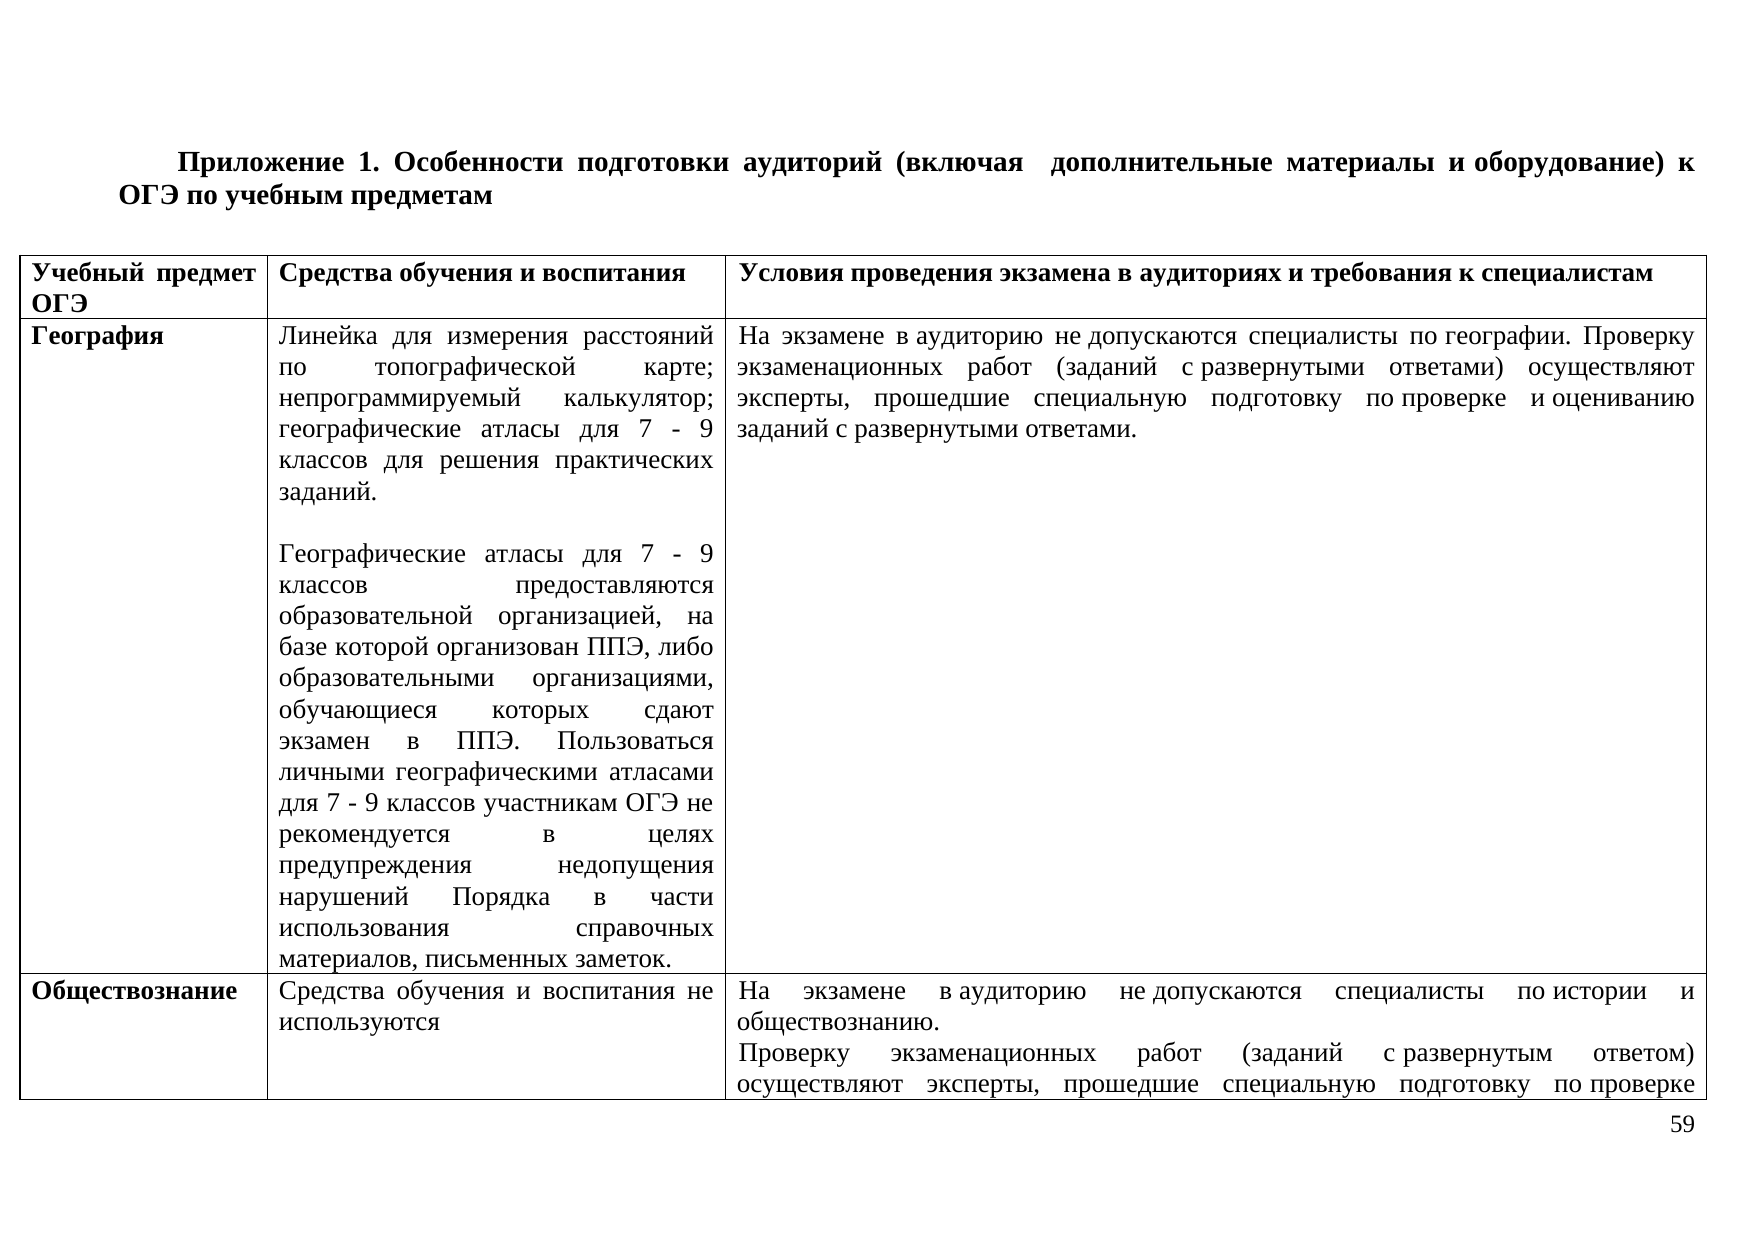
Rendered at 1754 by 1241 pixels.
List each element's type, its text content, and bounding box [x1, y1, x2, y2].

table_header Условия проведения экзамена в аудиториях и требования к специалистам [726, 256, 1706, 318]
table_cell Линейка для измерения расстояний по топографической карте; непрограммируемый калькулятор; географические атласы для 7 - 9 классов для решения практических заданий. Географические атласы для 7 - 9 классов предоставляются образовательной организацией, на базе которой организован ППЭ, либо образовательными организациями, обучающиеся которых сдают экзамен в ППЭ. Пользоваться личными географическими атласами для 7 - 9 классов участникам ОГЭ не рекомендуется в целях предупреждения недопущения нарушений Порядка в части использования справочных материалов, письменных заметок. [268, 319, 725, 973]
table_header Средства обучения и воспитания [268, 256, 725, 318]
table_cell На экзамене в аудиторию не допускаются специалисты по географии. Проверку экзаменационных работ (заданий с развернутыми ответами) осуществляют эксперты, прошедшие специальную подготовку по проверке и оцениванию заданий с развернутыми ответами. [726, 319, 1706, 973]
subtitle Приложение 1. Особенности подготовки аудиторий (включая дополнительные материалы и оборудование) к ОГЭ по учебным предметам [118, 144, 1695, 211]
table_cell Обществознание [21, 974, 267, 1099]
table_cell География [21, 319, 267, 973]
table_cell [268, 974, 725, 1099]
table_header Учебный предмет ОГЭ [21, 256, 267, 318]
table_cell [726, 974, 1706, 1099]
